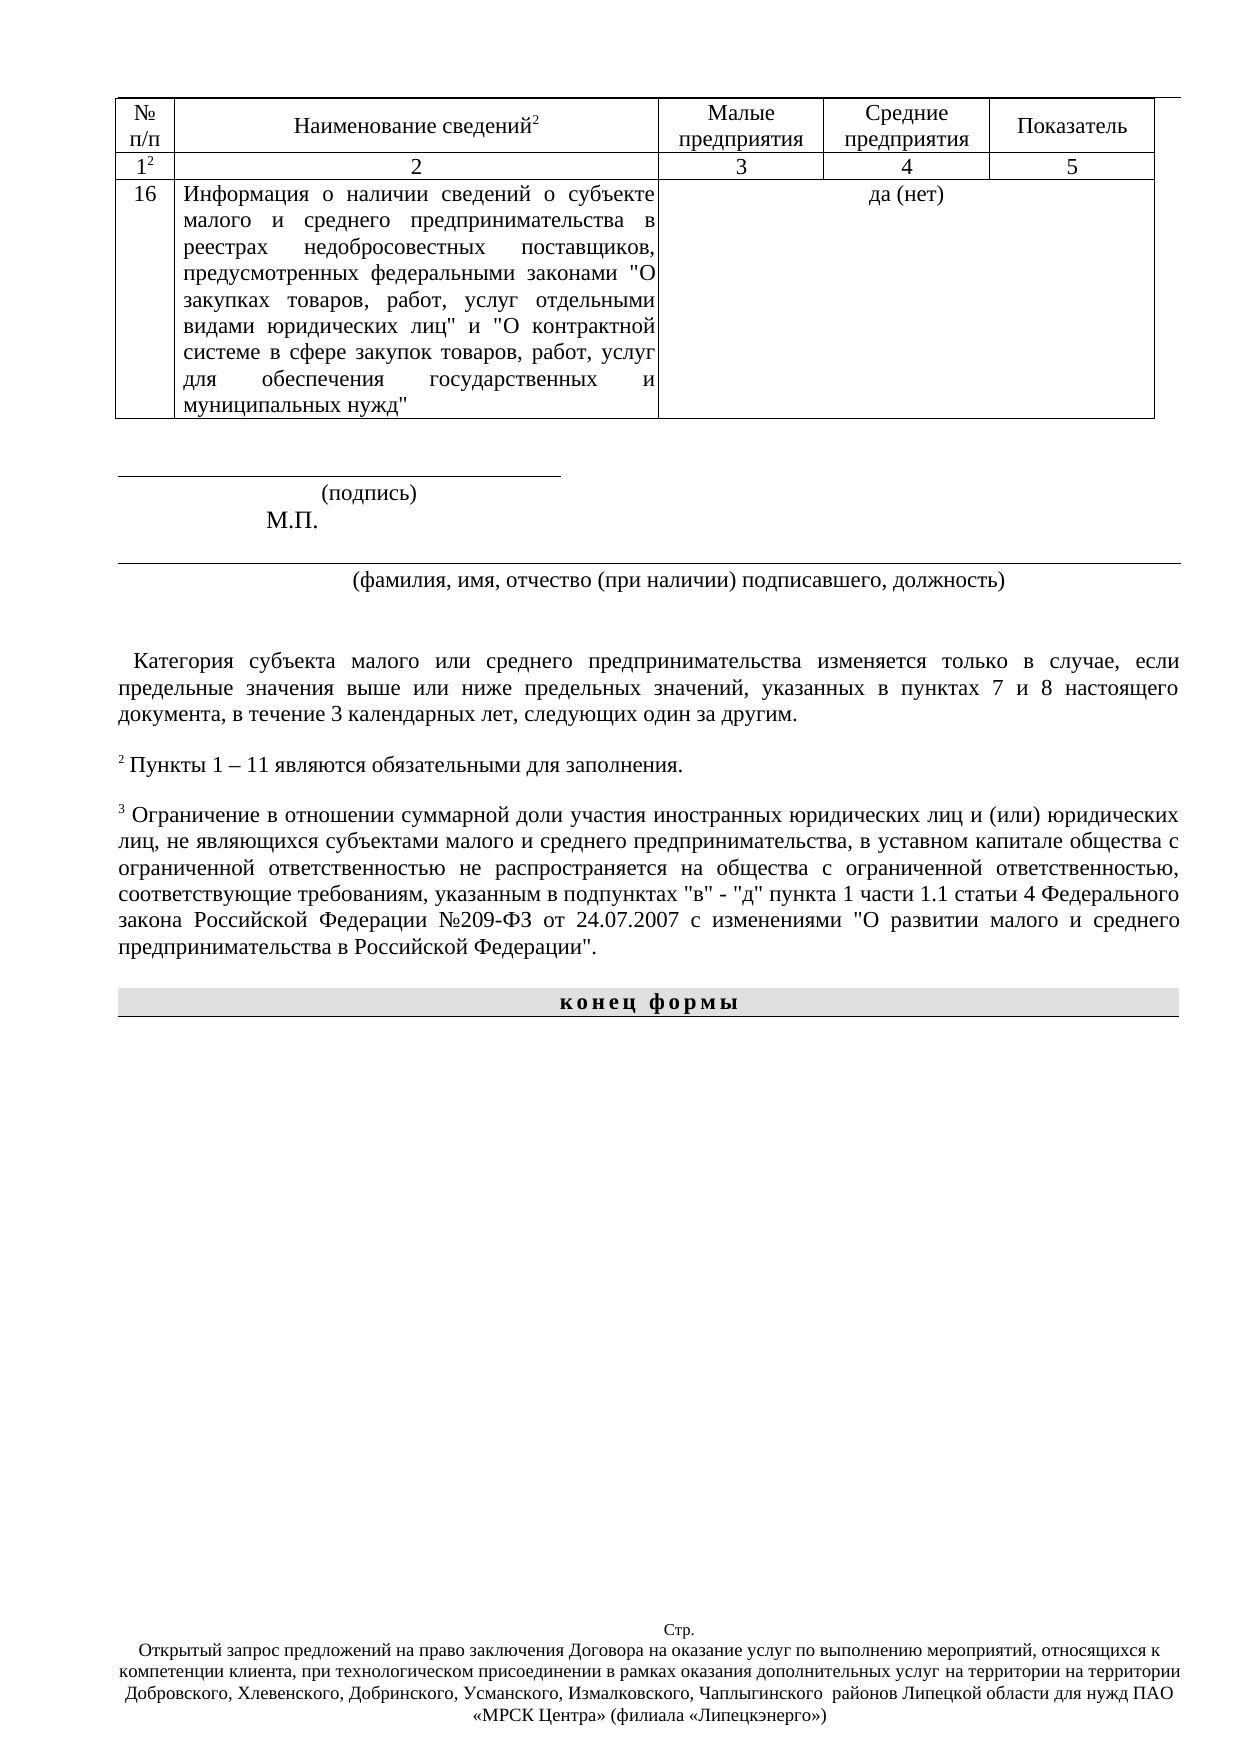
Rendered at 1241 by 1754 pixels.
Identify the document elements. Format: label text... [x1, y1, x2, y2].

table_cell 2 [175, 153, 658, 179]
text (фамилия, имя, отчество (при наличии) подписавшего, должность) [118, 564, 1181, 592]
text 3 Ограничение в отношении суммарной доли участия иностранных юридических лиц и (или) юридических лиц, не являющихся субъектами малого и среднего предпринимательства, в уставном капитале общества с ограниченной ответственностью не распространяется на общества с ограниченной ответственностью, соответствующие требованиям, указанным в подпунктах "в" - "д" пункта 1 части 1.1 статьи 4 Федерального закона Российской Федерации №209-ФЗ от 24.07.2007 с изменениями "О развитии малого и среднего предпринимательства в Российской Федерации". [118, 801, 1181, 959]
table_cell 5 [990, 153, 1154, 179]
table_cell да (нет) [659, 180, 1154, 417]
table_header Наименование сведений2 [175, 99, 658, 152]
text М.П. [207, 505, 1181, 534]
table_cell 4 [824, 153, 989, 179]
text 2 Пункты 1 – 11 являются обязательными для заполнения. [118, 751, 1181, 777]
table_cell 3 [659, 153, 823, 179]
table_header Средние предприятия [824, 99, 989, 152]
table_cell Информация о наличии сведений о субъекте малого и среднего предпринимательства в реестрах недобросовестных поставщиков, предусмотренных федеральными законами "О закупках товаров, работ, услуг отдельными видами юридических лиц" и "О контрактной системе в сфере закупок товаров, работ, услуг для обеспечения государственных и муниципальных нужд" [175, 180, 658, 417]
text (подпись) [118, 477, 561, 505]
table_cell 12 [116, 153, 174, 179]
table_header Малые предприятия [659, 99, 823, 152]
text Категория субъекта малого или среднего предпринимательства изменяется только в случае, если предельные значения выше или ниже предельных значений, указанных в пунктах 7 и 8 настоящего документа, в течение 3 календарных лет, следующих один за другим. [118, 647, 1181, 727]
table_header № п/п [116, 99, 174, 152]
text конец формы [118, 988, 1179, 1016]
table_header Показатель [990, 99, 1154, 152]
table_cell 16 [116, 180, 174, 417]
